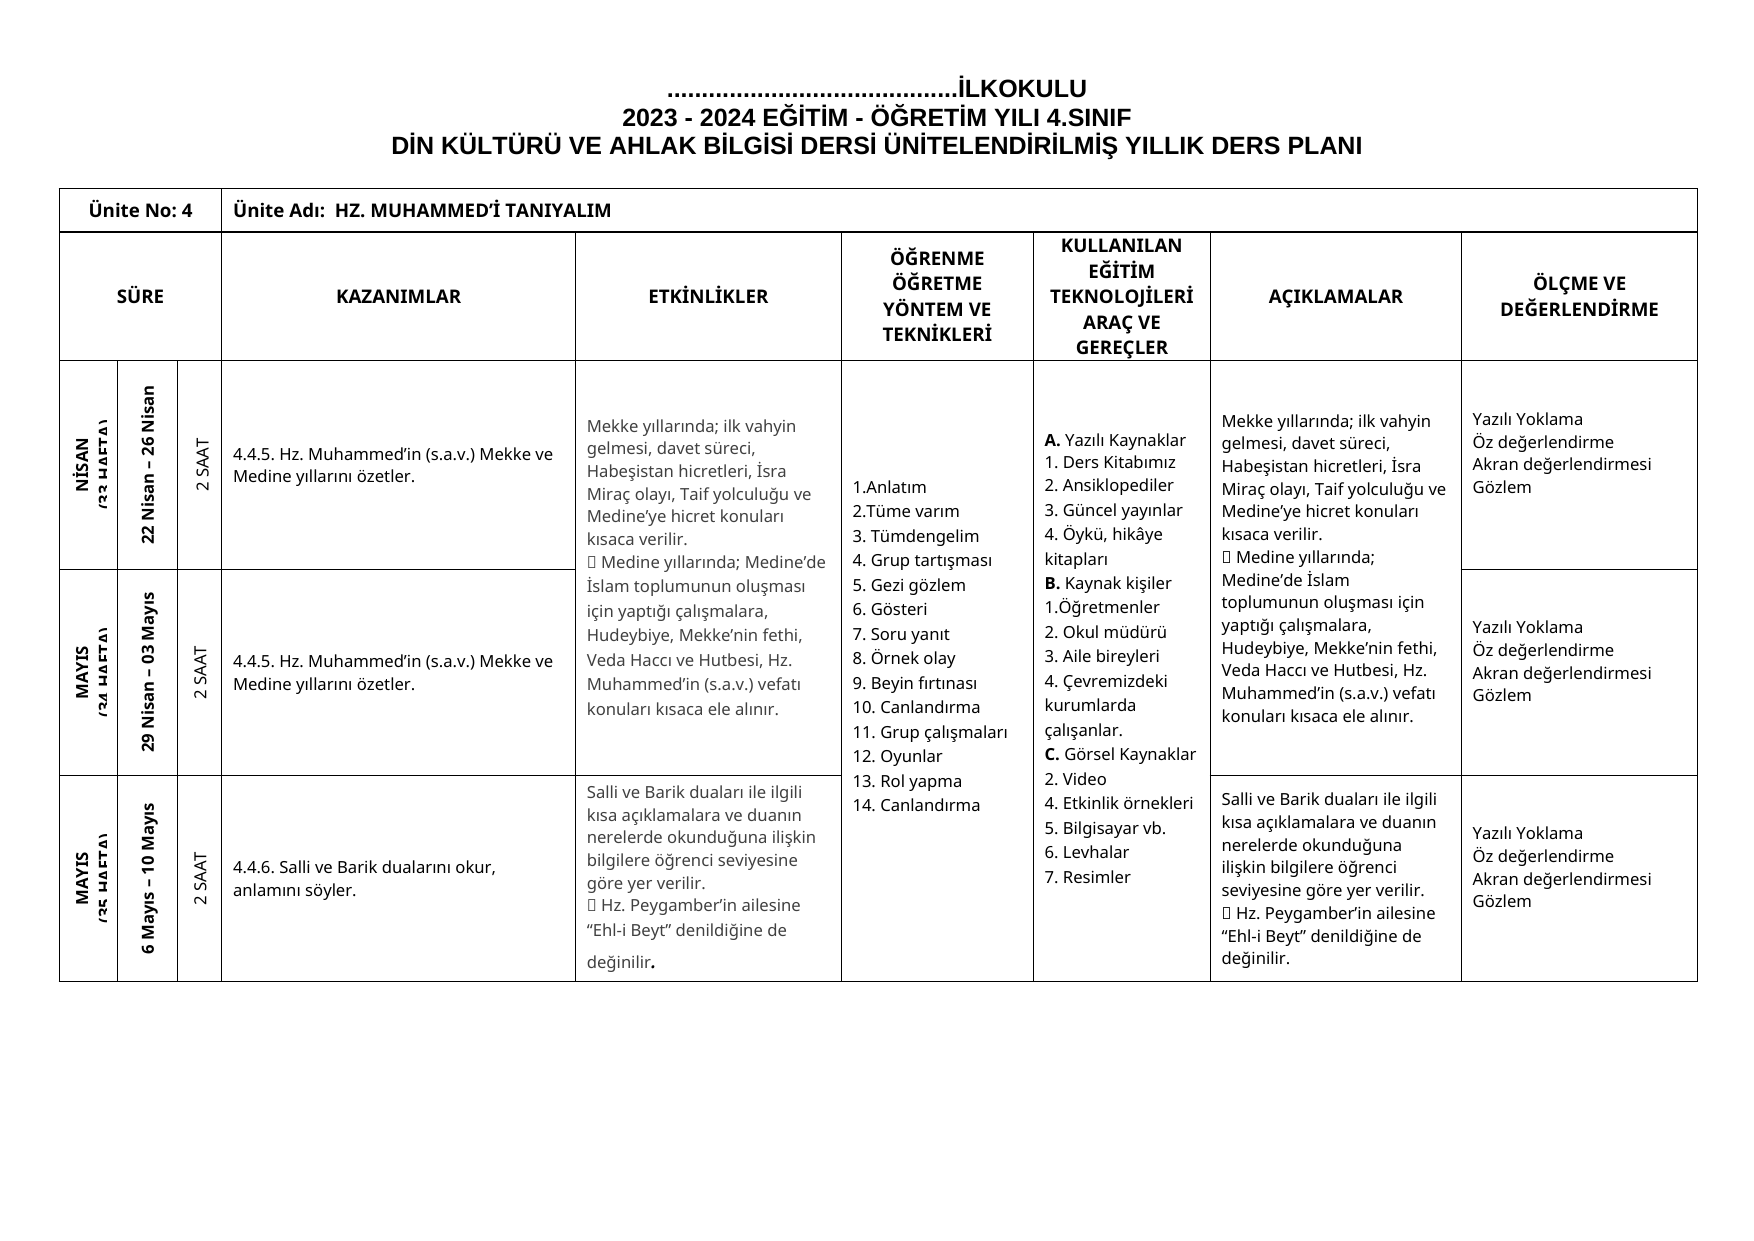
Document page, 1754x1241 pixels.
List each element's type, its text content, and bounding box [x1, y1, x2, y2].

table_header Ünite No: 4 [60, 189, 221, 231]
table_cell KULLANILAN EĞİTİM TEKNOLOJİLERİ ARAÇ VE GEREÇLER [1034, 233, 1210, 360]
table_cell 6 Mayıs – 10 Mayıs [118, 776, 177, 981]
table_cell ETKİNLİKLER [576, 233, 841, 360]
table_header Ünite Adı: HZ. MUHAMMED’İ TANIYALIM [222, 189, 1697, 231]
table_cell MAYIS (34.HAFTA) [60, 570, 117, 775]
table_cell SÜRE [60, 233, 221, 360]
table_cell Mekke yıllarında; ilk vahyin gelmesi, davet süreci, Habeşistan hicretleri, İsra Miraç olayı, Taif yolculuğu ve Medine’ye hicret konuları kısaca verilir.  Medine yıllarında; Medine’de İslam toplumunun oluşması için yaptığı çalışmalara, Hudeybiye, Mekke’nin fethi, Veda Haccı ve Hutbesi, Hz. Muhammed’in (s.a.v.) vefatı konuları kısaca ele alınır. [576, 361, 841, 775]
table_cell Yazılı Yoklama Öz değerlendirme Akran değerlendirmesi Gözlem [1462, 570, 1697, 775]
table_cell Mekke yıllarında; ilk vahyin gelmesi, davet süreci, Habeşistan hicretleri, İsra Miraç olayı, Taif yolculuğu ve Medine’ye hicret konuları kısaca verilir.  Medine yıllarında; Medine’de İslam toplumunun oluşması için yaptığı çalışmalara, Hudeybiye, Mekke’nin fethi, Veda Haccı ve Hutbesi, Hz. Muhammed’in (s.a.v.) vefatı konuları kısaca ele alınır. [1211, 361, 1461, 775]
table_cell Yazılı Yoklama Öz değerlendirme Akran değerlendirmesi Gözlem [1462, 776, 1697, 981]
table_cell 4.4.6. Salli ve Barik dualarını okur, anlamını söyler. [222, 776, 575, 981]
table_cell 2 SAAT [178, 361, 221, 569]
table_cell 2 SAAT [178, 570, 221, 775]
table_cell 2 SAAT [178, 776, 221, 981]
table_cell 29 Nisan – 03 Mayıs [118, 570, 177, 775]
table_cell Salli ve Barik duaları ile ilgili kısa açıklamalara ve duanın nerelerde okunduğuna ilişkin bilgilere öğrenci seviyesine göre yer verilir.  Hz. Peygamber’in ailesine “Ehl-i Beyt” denildiğine de değinilir. [576, 776, 841, 981]
table_cell AÇIKLAMALAR [1211, 233, 1461, 360]
table_cell 22 Nisan – 26 Nisan [118, 361, 177, 569]
table_cell MAYIS (35.HAFTA) [60, 776, 117, 981]
table_cell 4.4.5. Hz. Muhammed’in (s.a.v.) Mekke ve Medine yıllarını özetler. [222, 361, 575, 569]
table_cell Yazılı Yoklama Öz değerlendirme Akran değerlendirmesi Gözlem [1462, 361, 1697, 569]
table_cell Salli ve Barik duaları ile ilgili kısa açıklamalara ve duanın nerelerde okunduğuna ilişkin bilgilere öğrenci seviyesine göre yer verilir.  Hz. Peygamber’in ailesine “Ehl-i Beyt” denildiğine de değinilir. [1211, 776, 1461, 981]
table_cell ÖLÇME VE DEĞERLENDİRME [1462, 233, 1697, 360]
table_cell NİSAN (33.HAFTA) [60, 361, 117, 569]
table_cell 4.4.5. Hz. Muhammed’in (s.a.v.) Mekke ve Medine yıllarını özetler. [222, 570, 575, 775]
table_cell ÖĞRENME ÖĞRETME YÖNTEM VE TEKNİKLERİ [842, 233, 1033, 360]
table_cell KAZANIMLAR [222, 233, 575, 360]
